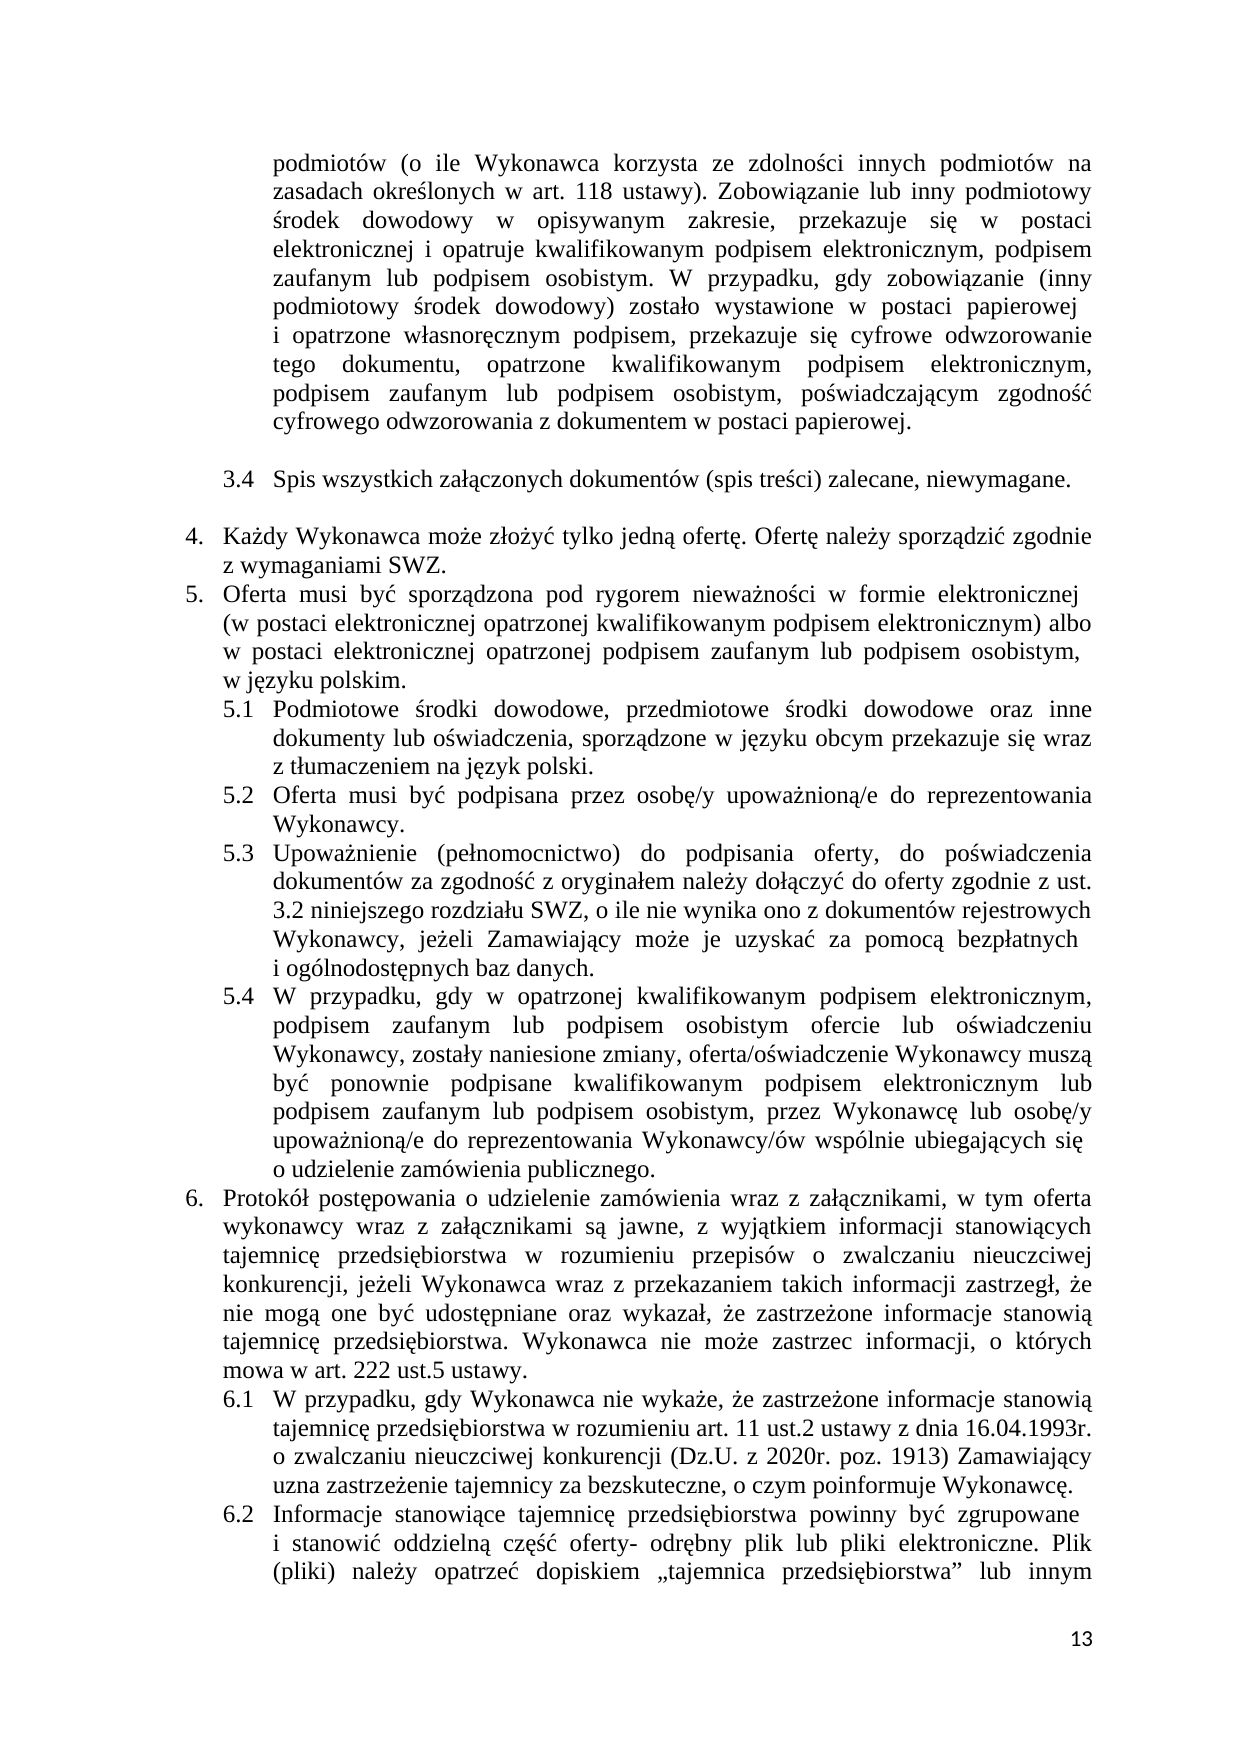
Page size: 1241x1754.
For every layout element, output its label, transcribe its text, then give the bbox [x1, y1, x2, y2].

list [223, 148, 1093, 435]
list W przypadku, gdy w opatrzonej kwalifikowanym podpisem elektronicznym, podpisem zaufanym lub podpisem osobistym ofercie lub oświadczeniu Wykonawcy, zostały naniesione zmiany, oferta/oświadczenie Wykonawcy muszą być ponownie podpisane kwalifikowanym podpisem elektronicznym lub podpisem zaufanym lub podpisem osobistym, przez Wykonawcę lub osobę/y upoważnioną/e do reprezentowania Wykonawcy/ów wspólnie ubiegających się o udzielenie zamówienia publicznego. [223, 981, 1093, 1183]
list Upoważnienie (pełnomocnictwo) do podpisania oferty, do poświadczenia dokumentów za zgodność z oryginałem należy dołączyć do oferty zgodnie z ust. 3.2 niniejszego rozdziału SWZ, o ile nie wynika ono z dokumentów rejestrowych Wykonawcy, jeżeli Zamawiający może je uzyskać za pomocą bezpłatnych i ogólnodostępnych baz danych. [223, 838, 1093, 981]
list Oferta musi być sporządzona pod rygorem nieważności w formie elektronicznej (w postaci elektronicznej opatrzonej kwalifikowanym podpisem elektronicznym) albo w postaci elektronicznej opatrzonej podpisem zaufanym lub podpisem osobistym, w języku polskim. [185, 579, 1093, 694]
list Oferta musi być podpisana przez osobę/y upoważnioną/e do reprezentowania Wykonawcy. [223, 780, 1093, 838]
list Spis wszystkich załączonych dokumentów (spis treści) zalecane, niewymagane. [223, 464, 1093, 493]
list Każdy Wykonawca może złożyć tylko jedną ofertę. Ofertę należy sporządzić zgodnie z wymaganiami SWZ. [185, 521, 1093, 579]
list Protokół postępowania o udzielenie zamówienia wraz z załącznikami, w tym oferta wykonawcy wraz z załącznikami są jawne, z wyjątkiem informacji stanowiących tajemnicę przedsiębiorstwa w rozumieniu przepisów o zwalczaniu nieuczciwej konkurencji, jeżeli Wykonawca wraz z przekazaniem takich informacji zastrzegł, że nie mogą one być udostępniane oraz wykazał, że zastrzeżone informacje stanowią tajemnicę przedsiębiorstwa. Wykonawca nie może zastrzec informacji, o których mowa w art. 222 ust.5 ustawy. [185, 1183, 1093, 1384]
list Podmiotowe środki dowodowe, przedmiotowe środki dowodowe oraz inne dokumenty lub oświadczenia, sporządzone w języku obcym przekazuje się wraz z tłumaczeniem na język polski. [223, 694, 1093, 780]
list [223, 1499, 1093, 1585]
list W przypadku, gdy Wykonawca nie wykaże, że zastrzeżone informacje stanowią tajemnicę przedsiębiorstwa w rozumieniu art. 11 ust.2 ustawy z dnia 16.04.1993r. o zwalczaniu nieuczciwej konkurencji (Dz.U. z 2020r. poz. 1913) Zamawiający uzna zastrzeżenie tajemnicy za bezskuteczne, o czym poinformuje Wykonawcę. [223, 1384, 1093, 1499]
